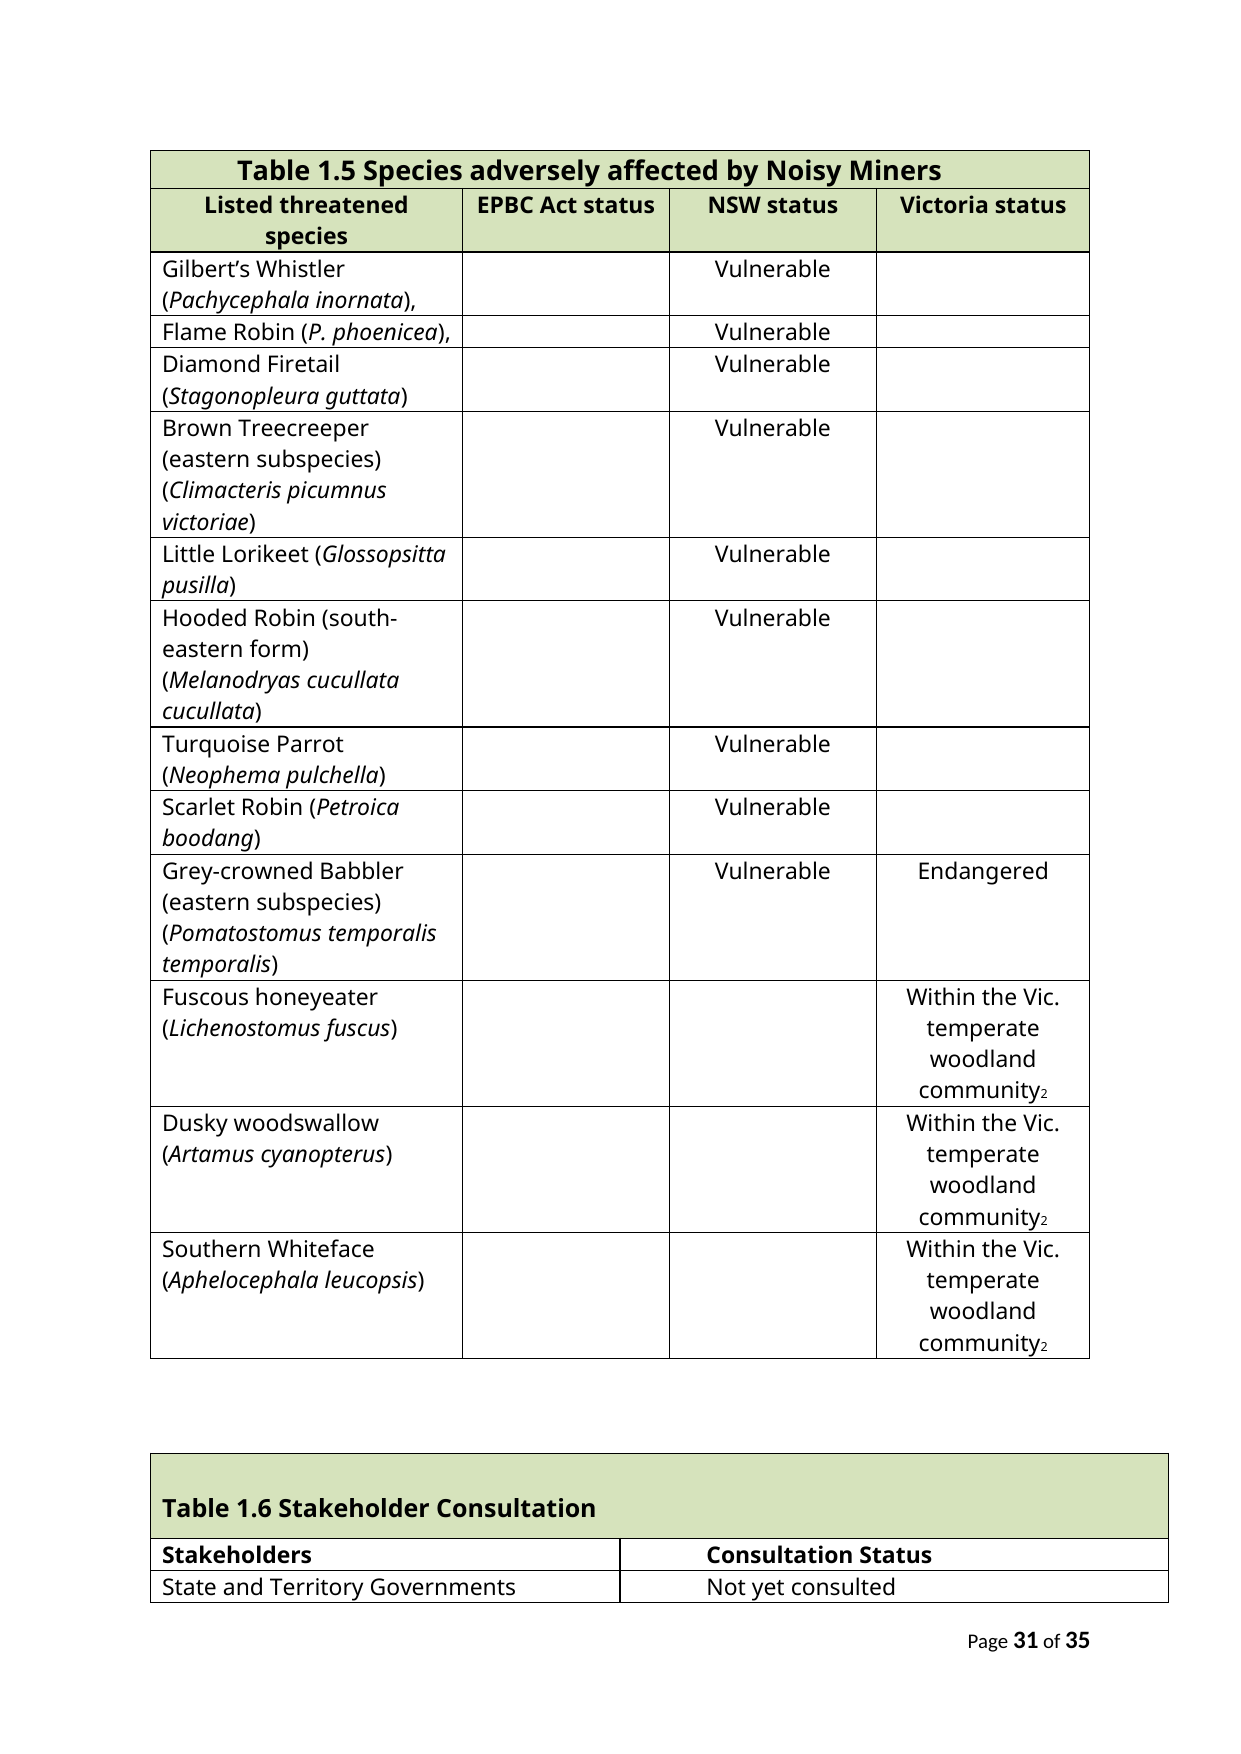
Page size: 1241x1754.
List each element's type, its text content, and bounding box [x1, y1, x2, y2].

table_cell Gilbert’s Whistler (Pachycephala inornata), [151, 253, 462, 315]
table_cell Stakeholders [151, 1539, 619, 1570]
table_cell Within the Vic. temperate woodland community2 [877, 981, 1089, 1106]
table_cell Dusky woodswallow (Artamus cyanopterus) [151, 1107, 462, 1232]
table_cell Fuscous honeyeater (Lichenostomus fuscus) [151, 981, 462, 1106]
table_header Table 1.5 Species adversely affected by Noisy Miners [151, 151, 1089, 188]
table_cell [877, 601, 1089, 726]
table_cell [463, 601, 669, 726]
table_cell EPBC Act status [463, 189, 669, 251]
table_cell [877, 253, 1089, 315]
table_cell Grey-crowned Babbler (eastern subspecies) (Pomatostomus temporalis temporalis) [151, 855, 462, 979]
table_cell Within the Vic. temperate woodland community2 [877, 1107, 1089, 1232]
table_cell NSW status [670, 189, 876, 251]
table_cell Within the Vic. temperate woodland community2 [877, 1233, 1089, 1358]
table_cell Not yet consulted [621, 1571, 1168, 1602]
table_cell [463, 348, 669, 411]
table_cell Hooded Robin (south-eastern form) (Melanodryas cucullata cucullata) [151, 601, 462, 726]
table_cell Endangered [877, 855, 1089, 979]
table_cell [877, 728, 1089, 790]
table_cell Brown Treecreeper (eastern subspecies) (Climacteris picumnus victoriae) [151, 412, 462, 537]
table_cell Diamond Firetail (Stagonopleura guttata) [151, 348, 462, 411]
table_cell [463, 1233, 669, 1358]
table_cell Vulnerable [670, 412, 876, 537]
table_cell [877, 538, 1089, 600]
table_cell [463, 791, 669, 853]
table_cell [877, 791, 1089, 853]
table_cell Southern Whiteface (Aphelocephala leucopsis) [151, 1233, 462, 1358]
table_header Table 1.6 Stakeholder Consultation [151, 1454, 1168, 1538]
table_cell [463, 855, 669, 979]
table_cell [463, 538, 669, 600]
table_cell Scarlet Robin (Petroica boodang) [151, 791, 462, 853]
table_cell Flame Robin (P. phoenicea), [151, 316, 462, 347]
table_cell Vulnerable [670, 855, 876, 979]
table_cell Vulnerable [670, 348, 876, 411]
table_cell [670, 1233, 876, 1358]
table_cell [670, 981, 876, 1106]
table_cell Consultation Status [621, 1539, 1168, 1570]
table_cell [463, 981, 669, 1106]
table_cell [670, 1107, 876, 1232]
table_cell [463, 1107, 669, 1232]
table_cell Vulnerable [670, 253, 876, 315]
table_cell [463, 316, 669, 347]
table_cell [463, 728, 669, 790]
table_cell State and Territory Governments [151, 1571, 619, 1602]
table_cell [877, 412, 1089, 537]
table_cell Little Lorikeet (Glossopsitta pusilla) [151, 538, 462, 600]
table_cell [463, 253, 669, 315]
table_cell Vulnerable [670, 601, 876, 726]
table_cell Victoria status [877, 189, 1089, 251]
table_cell Vulnerable [670, 538, 876, 600]
table_cell Vulnerable [670, 316, 876, 347]
table_cell [877, 316, 1089, 347]
table_cell Vulnerable [670, 728, 876, 790]
table_cell Turquoise Parrot (Neophema pulchella) [151, 728, 462, 790]
table_cell [463, 412, 669, 537]
table_cell Listed threatened species [151, 189, 462, 251]
table_cell Vulnerable [670, 791, 876, 853]
table_cell [877, 348, 1089, 411]
